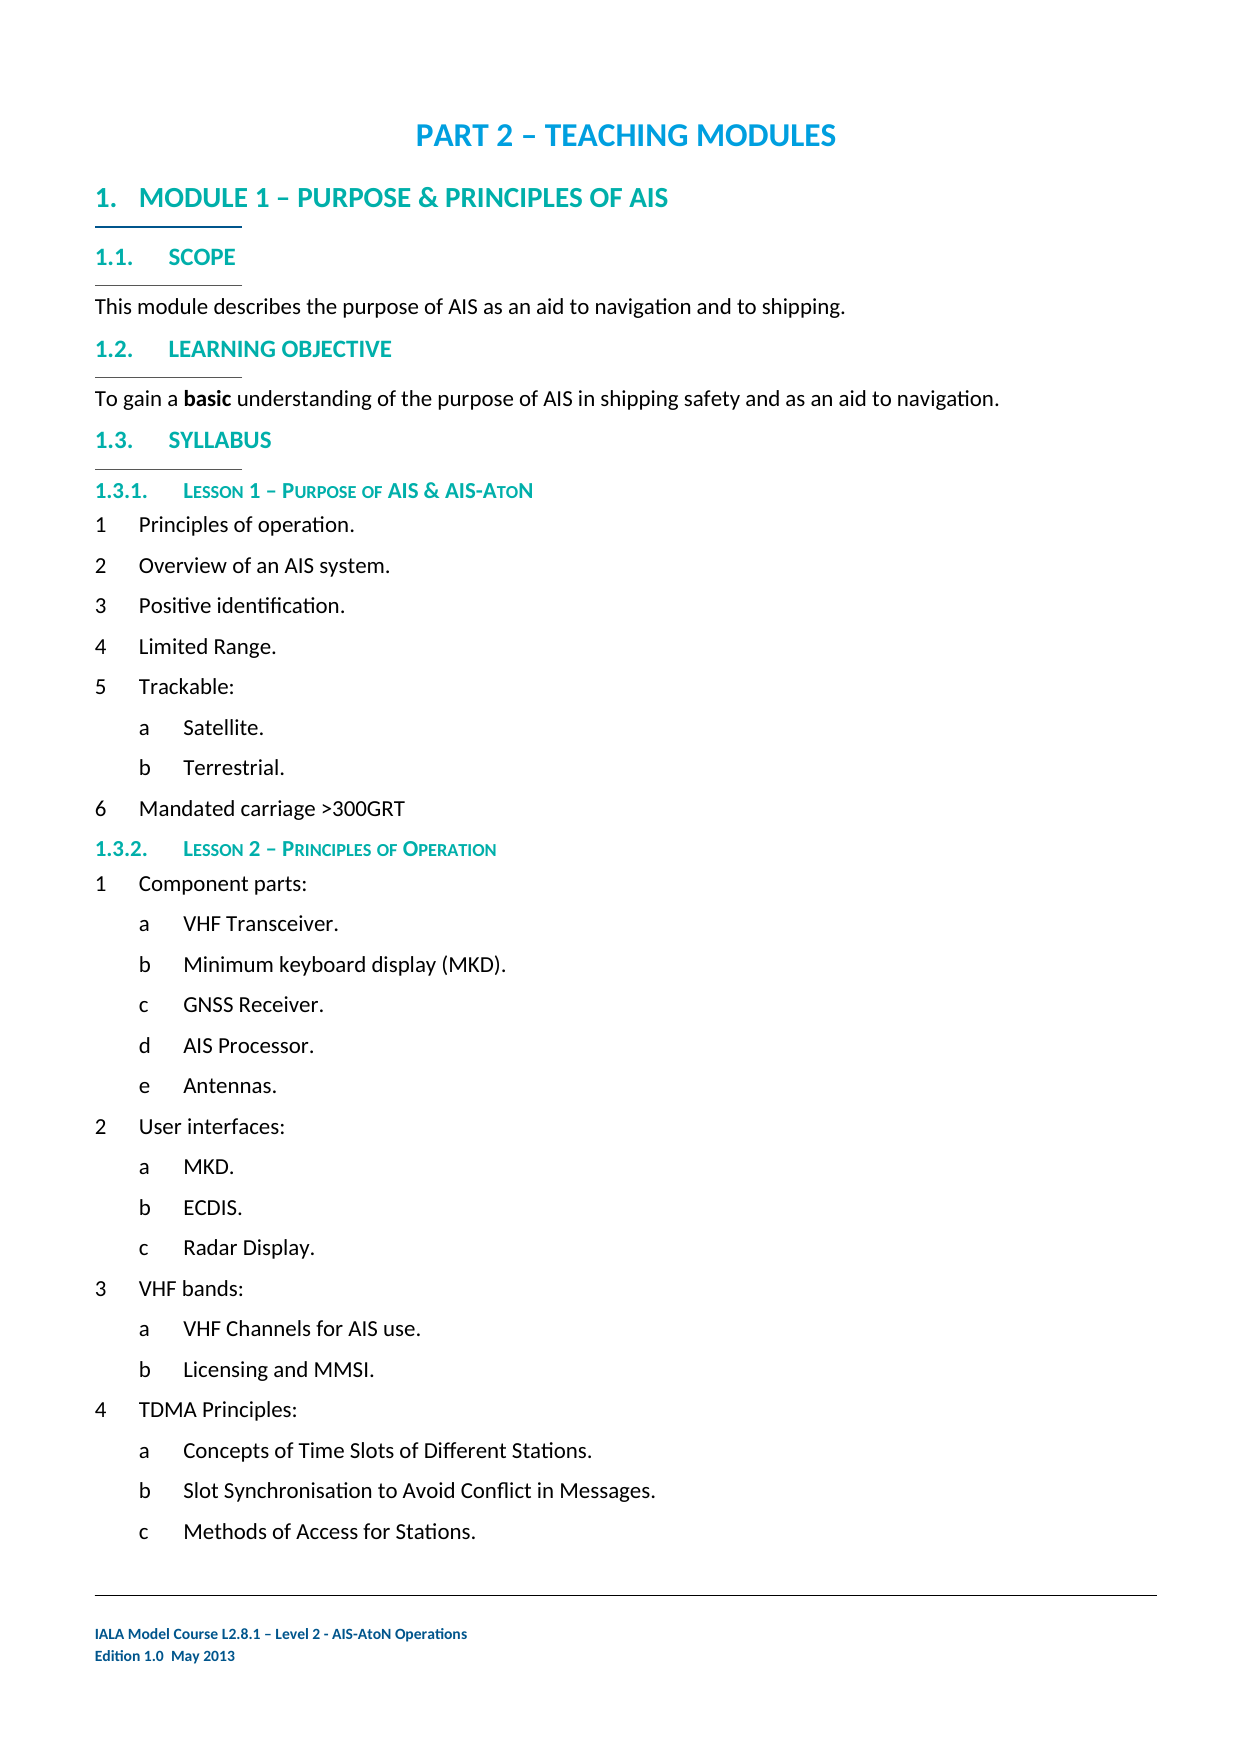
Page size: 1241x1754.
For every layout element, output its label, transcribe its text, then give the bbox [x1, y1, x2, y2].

list ECDIS. [139, 1193, 1157, 1221]
list Positive identification. [94, 591, 1157, 619]
list VHF bands: [94, 1274, 1157, 1302]
subtitle Lesson 2 – Principles of Operation [94, 834, 1157, 862]
list Principles of operation. [94, 510, 1157, 538]
list Trackable: [94, 672, 1157, 700]
list Methods of Access for Stations. [139, 1517, 1157, 1545]
list Mandated carriage >300GRT [94, 794, 1157, 822]
subtitle Learning Objective [94, 333, 1157, 363]
subtitle Scope [94, 241, 1157, 271]
text – TEACHING MODULES [94, 113, 1157, 154]
list VHF Channels for AIS use. [139, 1314, 1157, 1342]
list Terrestrial. [139, 753, 1157, 781]
list AIS Processor. [139, 1031, 1157, 1059]
list MKD. [139, 1152, 1157, 1180]
list Overview of an AIS system. [94, 551, 1157, 579]
list User interfaces: [94, 1112, 1157, 1140]
list VHF Transceiver. [139, 909, 1157, 937]
list Concepts of Time Slots of Different Stations. [139, 1436, 1157, 1464]
list Component parts: [94, 869, 1157, 897]
list Slot Synchronisation to Avoid Conflict in Messages. [139, 1477, 1157, 1504]
text This module describes the purpose of AIS as an aid to navigation and to shipping. [94, 292, 1157, 320]
subtitle Lesson 1 – Purpose of AIS & AIS-AtoN [94, 476, 1157, 504]
list Satellite. [139, 713, 1157, 741]
text To gain a basic understanding of the purpose of AIS in shipping safety and as an aid to navigation. [94, 384, 1157, 412]
subtitle MODULE 1 – PURPOSE & PRINCIPLES OF AIS [94, 179, 1157, 215]
list GNSS Receiver. [139, 990, 1157, 1018]
list Minimum keyboard display (MKD). [139, 950, 1157, 978]
subtitle Syllabus [94, 425, 1157, 455]
list Licensing and MMSI. [139, 1355, 1157, 1383]
list Limited Range. [94, 632, 1157, 660]
list Antennas. [139, 1071, 1157, 1099]
list Radar Display. [139, 1233, 1157, 1261]
list TDMA Principles: [94, 1396, 1157, 1423]
